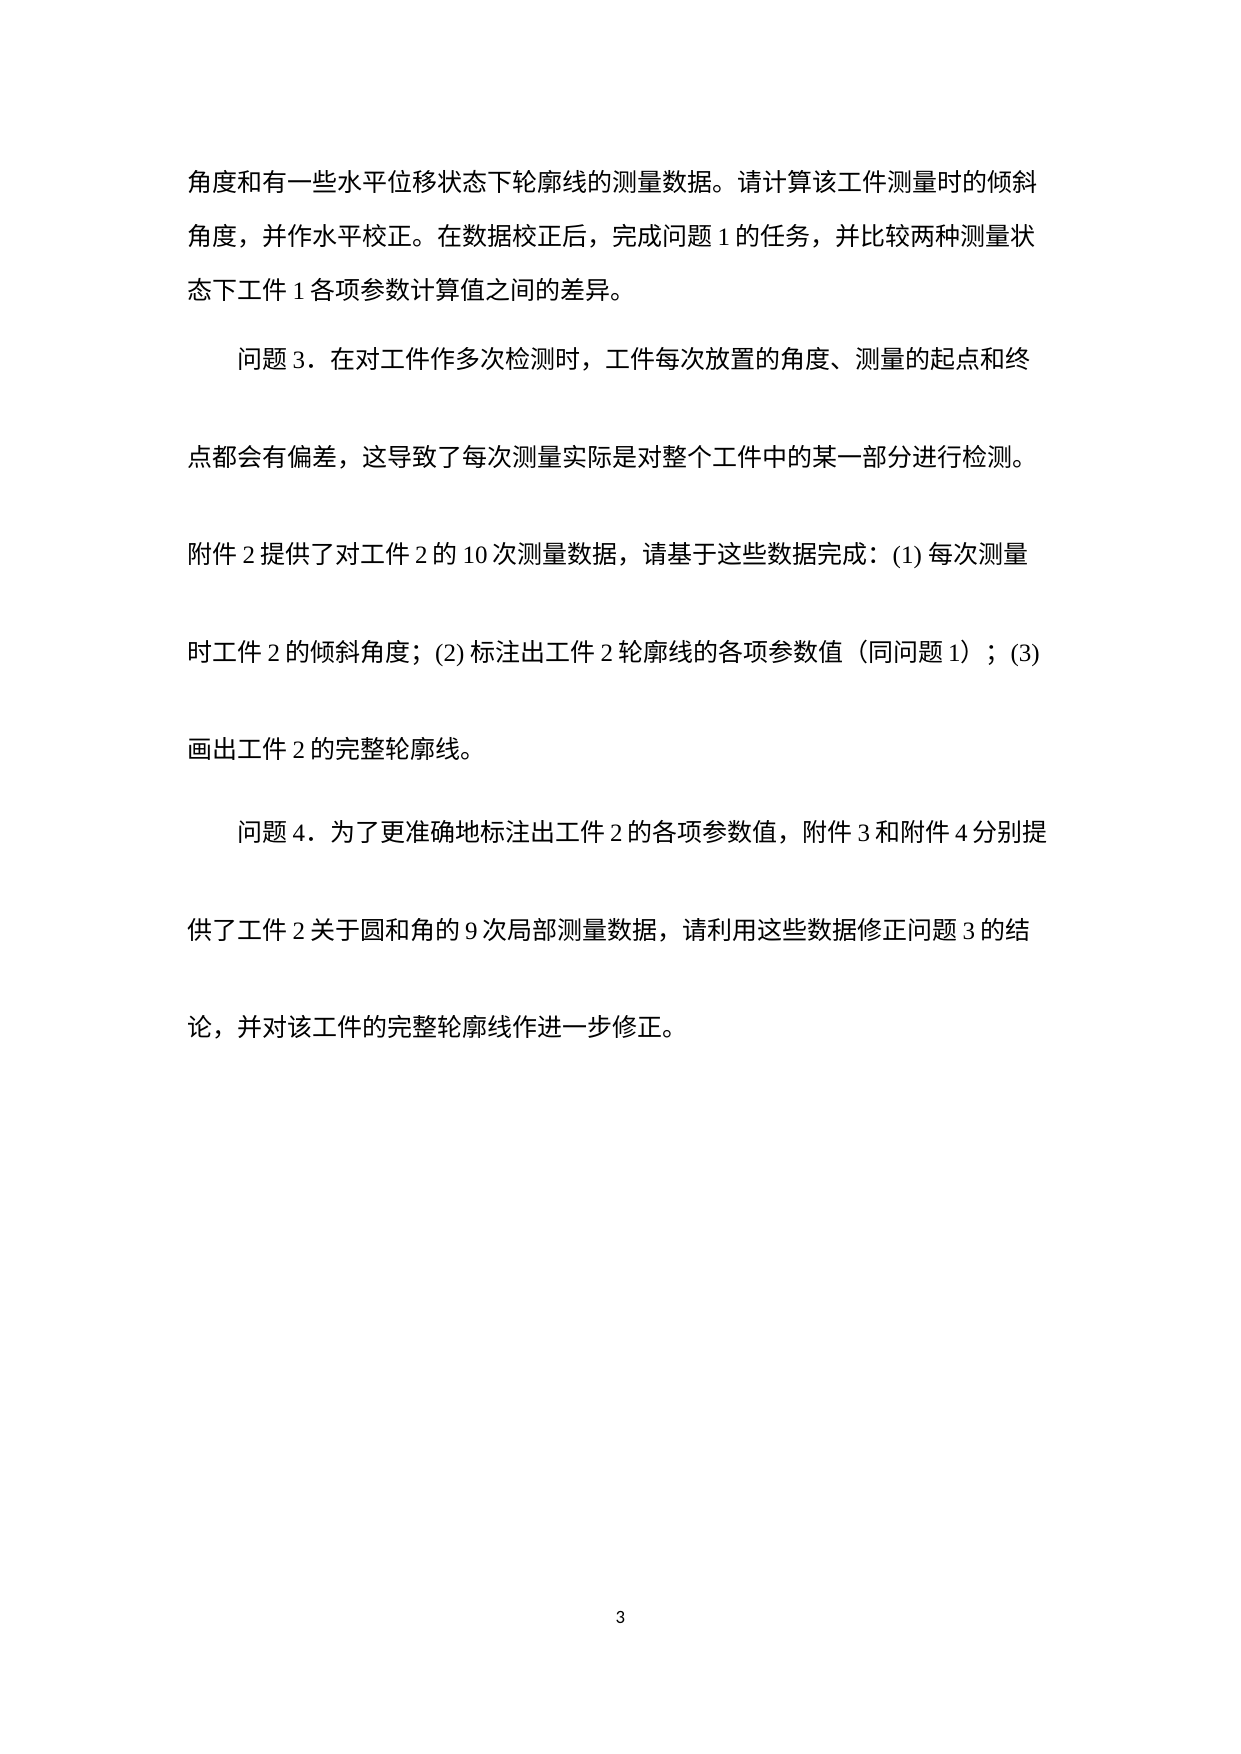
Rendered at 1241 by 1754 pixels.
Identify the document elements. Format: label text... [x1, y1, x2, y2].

text 问题4．为了更准确地标注出工件2的各项参数值，附件3和附件4分别提供了工件2关于圆和角的9次局部测量数据，请利用这些数据修正问题3的结论，并对该工件的完整轮廓线作进一步修正。 [187, 798, 1053, 1058]
text 问题3．在对工件作多次检测时，工件每次放置的角度、测量的起点和终点都会有偏差，这导致了每次测量实际是对整个工件中的某一部分进行检测。附件2提供了对工件2的10次测量数据，请基于这些数据完成：(1) 每次测量时工件2的倾斜角度；(2) 标注出工件2轮廓线的各项参数值（同问题1）；(3) 画出工件2的完整轮廓线。 [187, 325, 1053, 780]
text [187, 162, 1053, 307]
